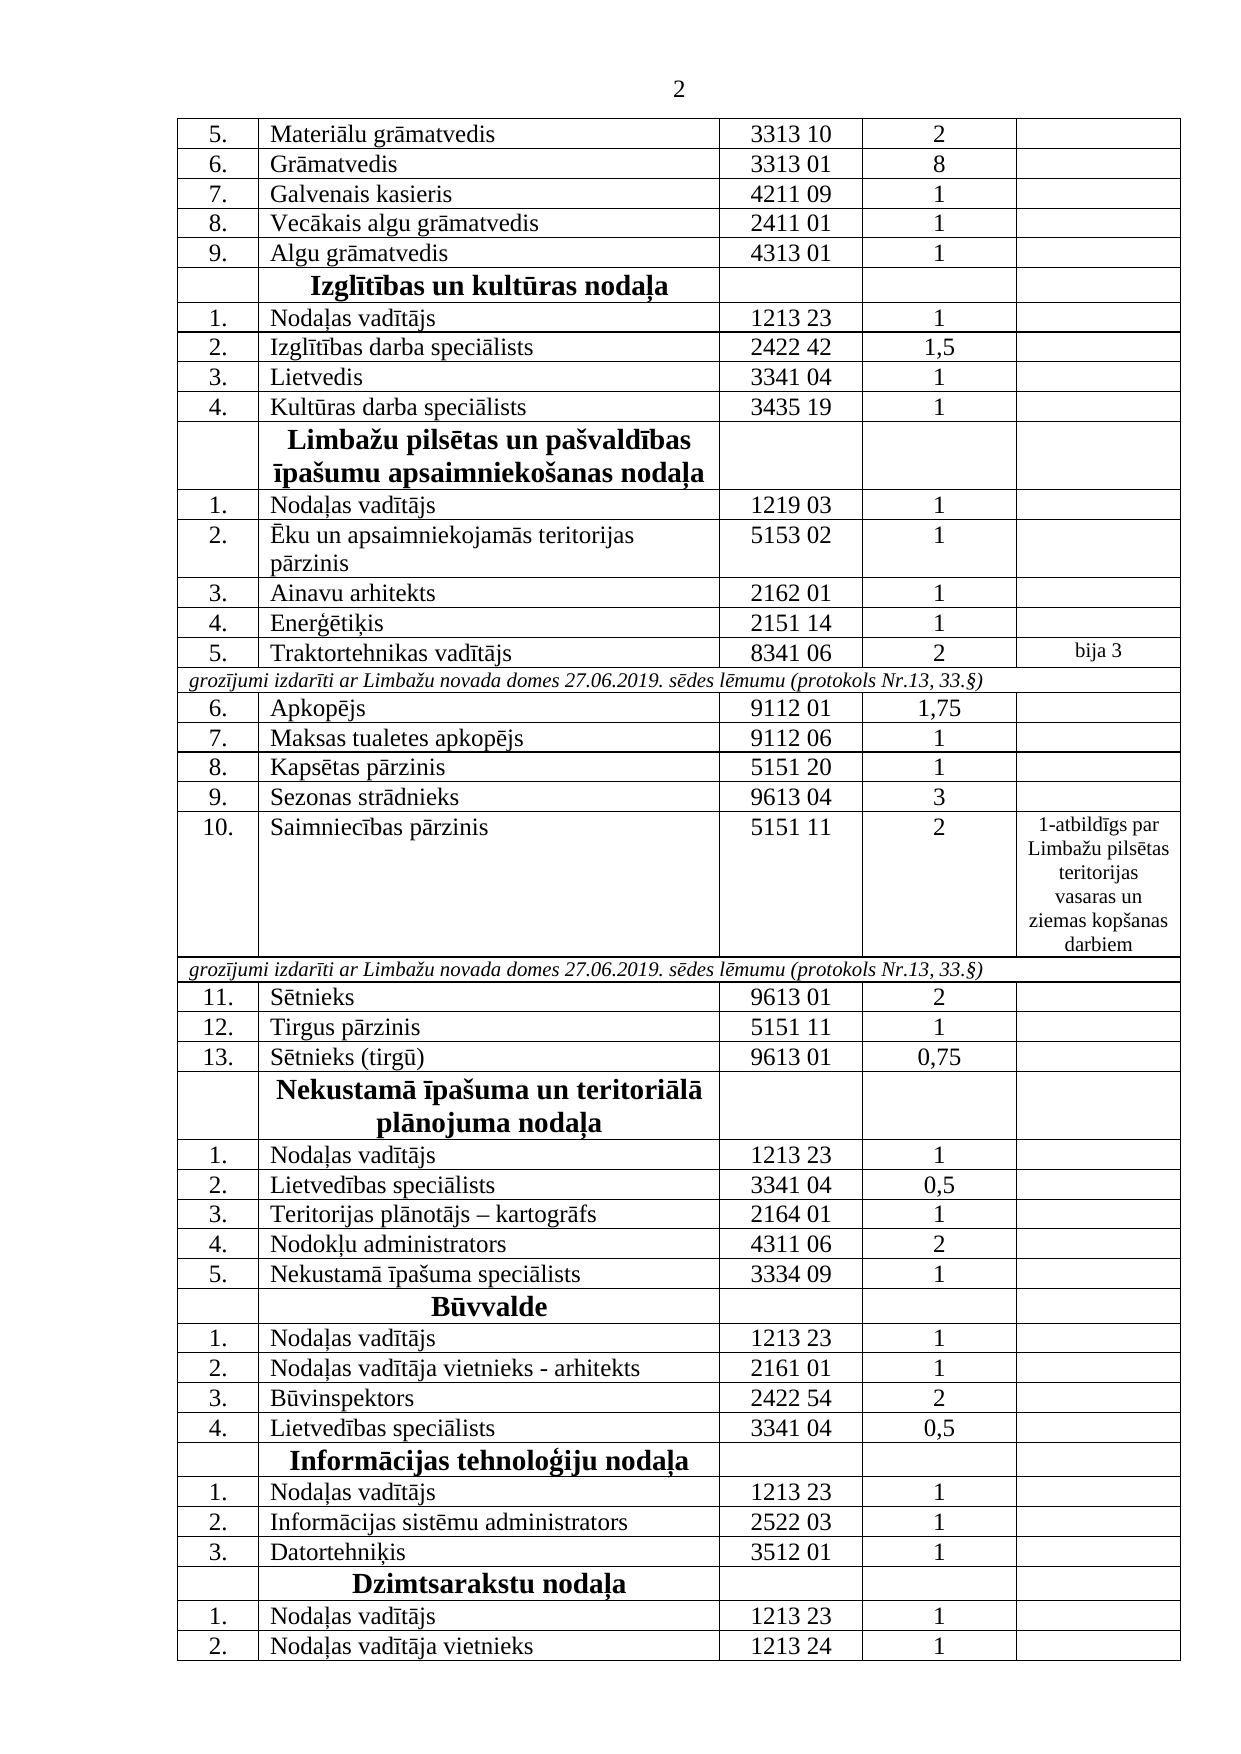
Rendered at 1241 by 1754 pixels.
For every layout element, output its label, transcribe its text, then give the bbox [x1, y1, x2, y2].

table_cell [1017, 608, 1180, 637]
table_cell 2 [863, 1229, 1016, 1258]
table_cell 4. [178, 392, 258, 421]
table_cell 1213 23 [720, 1140, 862, 1169]
table_cell 5153 02 [720, 520, 862, 577]
table_cell [863, 268, 1016, 302]
table_cell 4313 01 [720, 238, 862, 267]
table_cell 1 [863, 1324, 1016, 1352]
table_cell [1017, 782, 1180, 811]
table_cell 3334 09 [720, 1259, 862, 1288]
table_cell 2162 01 [720, 578, 862, 607]
table_cell 1 [863, 1477, 1016, 1506]
table_cell 1213 23 [720, 303, 862, 331]
table_cell 3435 19 [720, 392, 862, 421]
table_cell [1017, 1042, 1180, 1071]
table_cell [720, 1072, 862, 1139]
table_cell [1017, 983, 1180, 1011]
table_cell [1017, 520, 1180, 577]
table_cell [1017, 1259, 1180, 1288]
table_cell 9112 06 [720, 723, 862, 751]
table_cell 1 [863, 1259, 1016, 1288]
table_cell Nodaļas vadītājs [259, 1601, 719, 1630]
table_cell 3341 04 [720, 1413, 862, 1442]
table_cell [1017, 333, 1180, 361]
table_cell 9613 04 [720, 782, 862, 811]
table_cell Saimniecības pārzinis [259, 812, 719, 956]
table_cell 1213 23 [720, 1324, 862, 1352]
table_cell [1017, 490, 1180, 519]
table_cell 1. [178, 1324, 258, 1352]
table_cell [1017, 268, 1180, 302]
table_cell Informācijas tehnoloģiju nodaļa [259, 1443, 719, 1476]
table_cell Lietvedis [259, 362, 719, 391]
table_cell [1017, 1353, 1180, 1382]
table_cell 0,5 [863, 1170, 1016, 1198]
table_cell [1017, 238, 1180, 267]
table_cell 1 [863, 490, 1016, 519]
table_cell [863, 422, 1016, 489]
table_cell [1017, 209, 1180, 237]
table_cell 1 [863, 723, 1016, 751]
table_cell Izglītības un kultūras nodaļa [259, 268, 719, 302]
table_cell 3313 01 [720, 149, 862, 178]
table_cell Tirgus pārzinis [259, 1012, 719, 1041]
table_cell Lietvedības speciālists [259, 1170, 719, 1198]
table_cell Teritorijas plānotājs – kartogrāfs [259, 1200, 719, 1228]
table_cell [1017, 1140, 1180, 1169]
table_cell Materiālu grāmatvedis [259, 119, 719, 148]
table_cell 2 [863, 983, 1016, 1011]
table_cell 1219 03 [720, 490, 862, 519]
table_cell 1213 24 [720, 1631, 862, 1660]
table_cell 9. [178, 782, 258, 811]
table_cell Lietvedības speciālists [259, 1413, 719, 1442]
table_cell 1. [178, 1140, 258, 1169]
table_cell 11. [178, 983, 258, 1011]
table_cell 4311 06 [720, 1229, 862, 1258]
table_cell 2 [863, 812, 1016, 956]
table_cell [1017, 1229, 1180, 1258]
table_cell 1 [863, 1631, 1016, 1660]
table_cell Sētnieks (tirgū) [259, 1042, 719, 1071]
table_cell 1 [863, 179, 1016, 207]
table_cell [1017, 1567, 1180, 1600]
table_cell 2. [178, 1353, 258, 1382]
table_cell Būvinspektors [259, 1383, 719, 1412]
table_cell [863, 1289, 1016, 1322]
table_cell 9613 01 [720, 983, 862, 1011]
table_cell 9. [178, 238, 258, 267]
table_cell 1213 23 [720, 1477, 862, 1506]
table_cell 1. [178, 1477, 258, 1506]
table_cell 8341 06 [720, 638, 862, 667]
table_cell [863, 1567, 1016, 1600]
table_cell 2 [863, 638, 1016, 667]
table_cell 1 [863, 1537, 1016, 1566]
table_cell Apkopējs [259, 693, 719, 722]
table_cell 2. [178, 1507, 258, 1536]
table_cell Sētnieks [259, 983, 719, 1011]
table_cell [1017, 149, 1180, 178]
table_cell Nodaļas vadītāja vietnieks [259, 1631, 719, 1660]
table_cell 2 [863, 119, 1016, 148]
table_cell 1 [863, 209, 1016, 237]
table_cell [178, 1072, 258, 1139]
table_cell 8 [863, 149, 1016, 178]
table_cell 0,75 [863, 1042, 1016, 1071]
table_cell [1017, 179, 1180, 207]
table_cell Ainavu arhitekts [259, 578, 719, 607]
table_cell 6. [178, 149, 258, 178]
table_cell 2422 54 [720, 1383, 862, 1412]
table_cell Limbažu pilsētas un pašvaldības īpašumu apsaimniekošanas nodaļa [259, 422, 719, 489]
table_cell [178, 1567, 258, 1600]
table_cell [1017, 1072, 1180, 1139]
table_cell [1017, 578, 1180, 607]
table_cell 4. [178, 608, 258, 637]
table_cell 1 [863, 520, 1016, 577]
table_cell 10. [178, 812, 258, 956]
table_cell Nodaļas vadītājs [259, 490, 719, 519]
table_cell 1 [863, 392, 1016, 421]
table_cell 2151 14 [720, 608, 862, 637]
table_cell 3341 04 [720, 362, 862, 391]
table_cell [1017, 693, 1180, 722]
table_cell Enerģētiķis [259, 608, 719, 637]
table_cell 2411 01 [720, 209, 862, 237]
table_cell Izglītības darba speciālists [259, 333, 719, 361]
table_cell 1 [863, 1012, 1016, 1041]
table_cell [720, 422, 862, 489]
table_cell 3. [178, 1383, 258, 1412]
table_cell 3. [178, 578, 258, 607]
table_cell Nodaļas vadītājs [259, 1324, 719, 1352]
table_cell [1017, 1383, 1180, 1412]
table_cell 6. [178, 693, 258, 722]
table_cell [1017, 422, 1180, 489]
table_cell [720, 1567, 862, 1600]
table_cell Vecākais algu grāmatvedis [259, 209, 719, 237]
table_cell [1017, 119, 1180, 148]
table_cell 5151 11 [720, 812, 862, 956]
table_cell 1. [178, 490, 258, 519]
table_cell [1017, 753, 1180, 781]
table_cell 1. [178, 1601, 258, 1630]
table_cell 1213 23 [720, 1601, 862, 1630]
table_cell 2422 42 [720, 333, 862, 361]
table_cell 5151 20 [720, 753, 862, 781]
table_cell 2. [178, 333, 258, 361]
table_cell 13. [178, 1042, 258, 1071]
table_cell grozījumi izdarīti ar Limbažu novada domes 27.06.2019. sēdes lēmumu (protokols Nr.13, 33.§) [178, 958, 1180, 981]
table_cell 3 [863, 782, 1016, 811]
table_cell [1017, 1443, 1180, 1476]
table_cell [1017, 1631, 1180, 1660]
table_cell 9613 01 [720, 1042, 862, 1071]
table_cell [1017, 1413, 1180, 1442]
table_cell 3512 01 [720, 1537, 862, 1566]
table_cell 1. [178, 303, 258, 331]
table_cell [1017, 1477, 1180, 1506]
table_cell [1017, 1537, 1180, 1566]
table_cell 5151 11 [720, 1012, 862, 1041]
table_cell 5. [178, 119, 258, 148]
table_cell [720, 1289, 862, 1322]
table_cell [178, 1443, 258, 1476]
table_cell Datortehniķis [259, 1537, 719, 1566]
table_cell 3313 10 [720, 119, 862, 148]
table_cell Grāmatvedis [259, 149, 719, 178]
table_cell 3341 04 [720, 1170, 862, 1198]
table_cell 5. [178, 1259, 258, 1288]
table_cell 1 [863, 1140, 1016, 1169]
table_cell [720, 1443, 862, 1476]
table_cell [178, 268, 258, 302]
table_cell Sezonas strādnieks [259, 782, 719, 811]
table_cell 4211 09 [720, 179, 862, 207]
table_cell 1 [863, 753, 1016, 781]
table_cell 4. [178, 1229, 258, 1258]
table_cell 1 [863, 1200, 1016, 1228]
table_cell 8. [178, 753, 258, 781]
table_cell Algu grāmatvedis [259, 238, 719, 267]
table_cell Dzimtsarakstu nodaļa [259, 1567, 719, 1600]
table_cell Nodaļas vadītājs [259, 1477, 719, 1506]
table_cell 1 [863, 1353, 1016, 1382]
table_cell [1017, 1601, 1180, 1630]
table_cell Nekustamā īpašuma speciālists [259, 1259, 719, 1288]
table_cell [1017, 723, 1180, 751]
table_cell Informācijas sistēmu administrators [259, 1507, 719, 1536]
table_cell [863, 1072, 1016, 1139]
table_cell Nodaļas vadītājs [259, 303, 719, 331]
table_cell 2 [863, 1383, 1016, 1412]
table_cell 2161 01 [720, 1353, 862, 1382]
table_cell Kultūras darba speciālists [259, 392, 719, 421]
table_cell [1017, 392, 1180, 421]
table_cell Būvvalde [259, 1289, 719, 1322]
table_cell grozījumi izdarīti ar Limbažu novada domes 27.06.2019. sēdes lēmumu (protokols Nr.13, 33.§) [178, 668, 1180, 692]
table_cell 0,5 [863, 1413, 1016, 1442]
table_cell [178, 422, 258, 489]
table_cell [1017, 1507, 1180, 1536]
table_cell 1 [863, 1601, 1016, 1630]
table_cell 9112 01 [720, 693, 862, 722]
table_cell 2. [178, 1631, 258, 1660]
table_cell Galvenais kasieris [259, 179, 719, 207]
table_cell 1,75 [863, 693, 1016, 722]
table_cell 7. [178, 723, 258, 751]
table_cell 1 [863, 238, 1016, 267]
table_cell 8. [178, 209, 258, 237]
table_cell 1 [863, 578, 1016, 607]
table_cell [1017, 1200, 1180, 1228]
table_cell [1017, 1324, 1180, 1352]
table_cell Ēku un apsaimniekojamās teritorijas pārzinis [259, 520, 719, 577]
table_cell 2. [178, 1170, 258, 1198]
table_cell Kapsētas pārzinis [259, 753, 719, 781]
table_cell [720, 268, 862, 302]
table_cell 3. [178, 1200, 258, 1228]
table_cell [1017, 1012, 1180, 1041]
table_cell 5. [178, 638, 258, 667]
table_cell 1-atbildīgs par Limbažu pilsētas teritorijas vasaras un ziemas kopšanas darbiem [1017, 812, 1180, 956]
table_cell Nodaļas vadītāja vietnieks - arhitekts [259, 1353, 719, 1382]
table_cell 1 [863, 303, 1016, 331]
table_cell 3. [178, 1537, 258, 1566]
table_cell [178, 1289, 258, 1322]
table_cell [1017, 1289, 1180, 1322]
table_cell 1 [863, 608, 1016, 637]
table_cell Maksas tualetes apkopējs [259, 723, 719, 751]
table_cell 12. [178, 1012, 258, 1041]
table_cell 3. [178, 362, 258, 391]
table_cell Nekustamā īpašuma un teritoriālā plānojuma nodaļa [259, 1072, 719, 1139]
table_cell Traktortehnikas vadītājs [259, 638, 719, 667]
table_cell [1017, 1170, 1180, 1198]
table_cell 2. [178, 520, 258, 577]
table_cell [863, 1443, 1016, 1476]
table_cell Nodaļas vadītājs [259, 1140, 719, 1169]
table_cell bija 3 [1017, 638, 1180, 667]
table_cell 1 [863, 1507, 1016, 1536]
table_cell [1017, 362, 1180, 391]
table_cell 4. [178, 1413, 258, 1442]
table_cell 7. [178, 179, 258, 207]
table_cell Nodokļu administrators [259, 1229, 719, 1258]
table_cell 2164 01 [720, 1200, 862, 1228]
table_cell [1017, 303, 1180, 331]
table_cell 1,5 [863, 333, 1016, 361]
table_cell 2522 03 [720, 1507, 862, 1536]
table_cell 1 [863, 362, 1016, 391]
